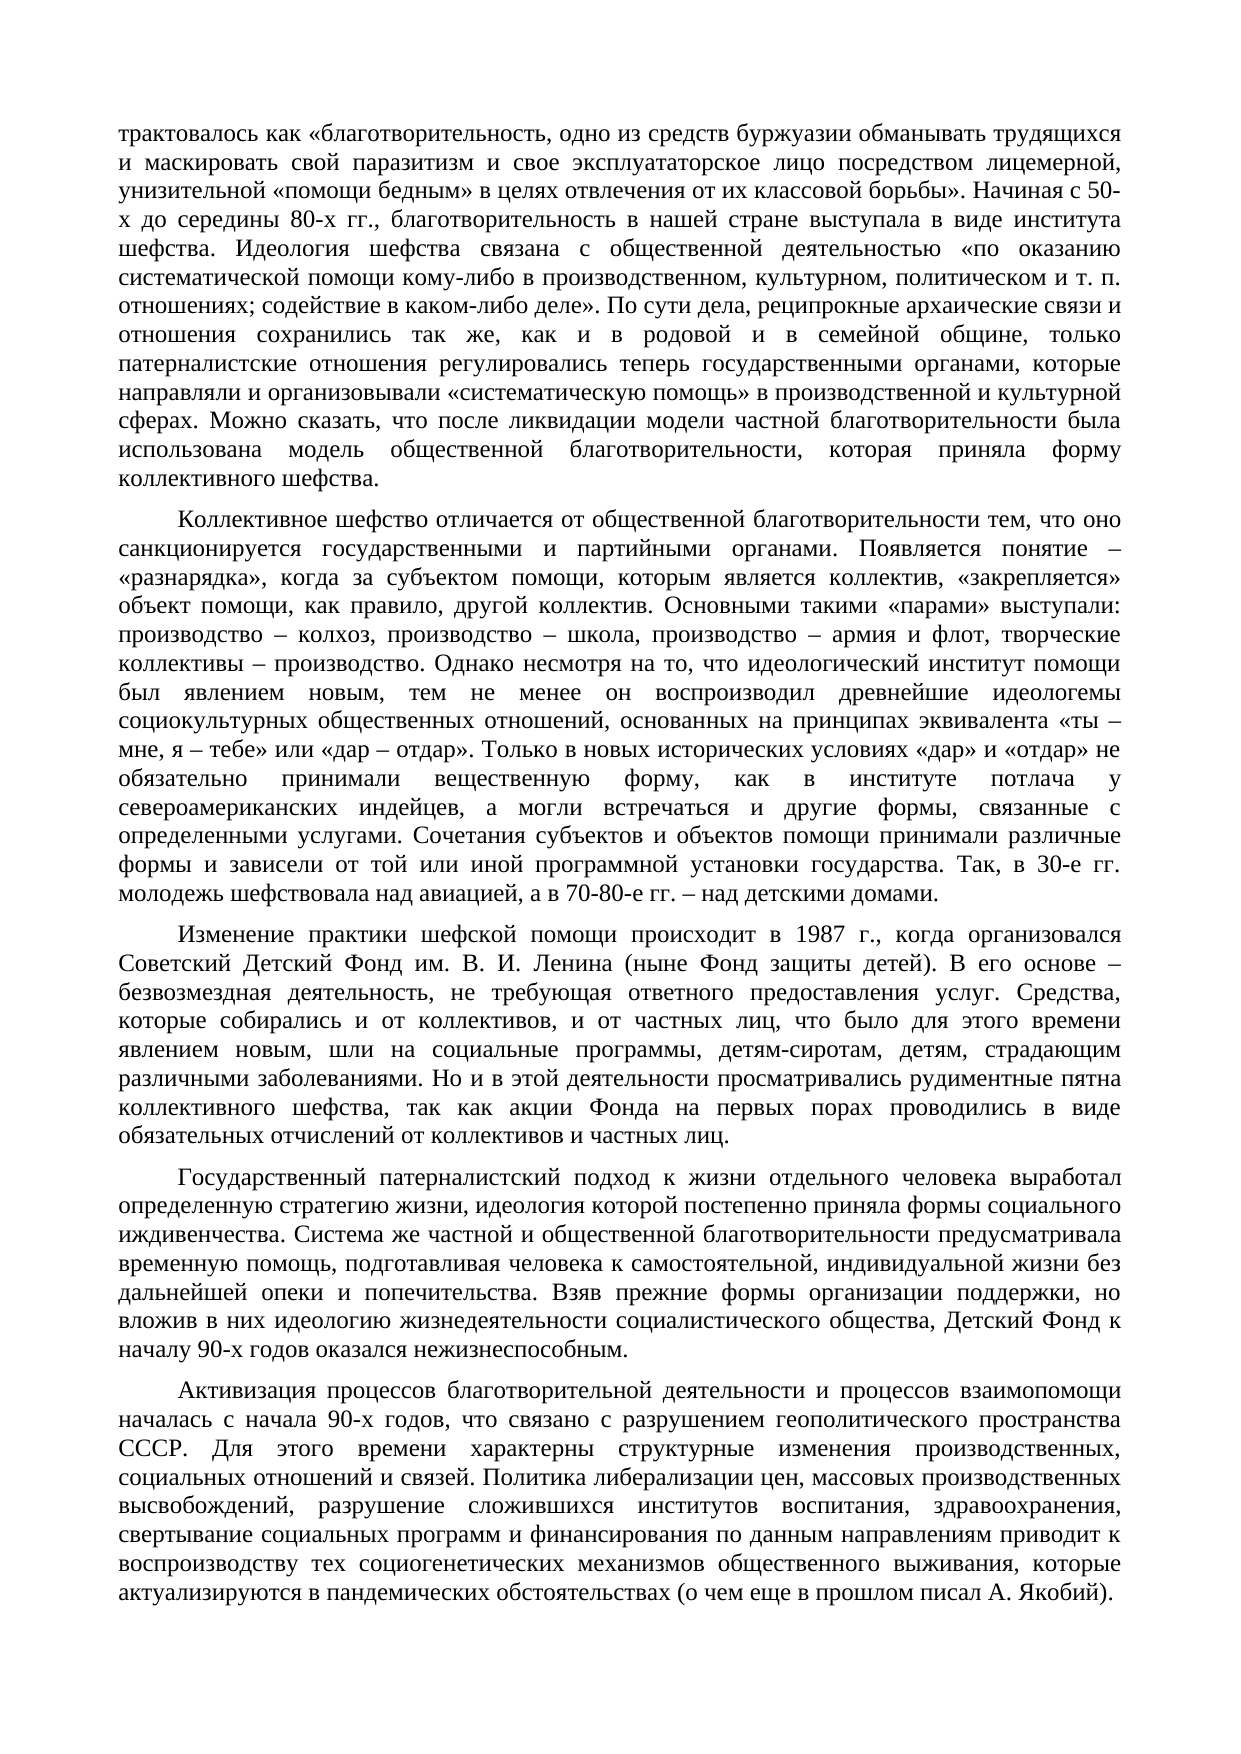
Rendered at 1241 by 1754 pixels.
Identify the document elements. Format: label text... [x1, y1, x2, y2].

text Коллективное шефство отличается от общественной благотворительности тем, что оно санкционируется государственными и партийными органами. Появляется понятие – «разнарядка», когда за субъектом помощи, которым является коллектив, «закрепляется» объект помощи, как правило, другой коллектив. Основными такими «парами» выступали: производство – колхоз, производство – школа, производство – армия и флот, творческие коллективы – производство. Однако несмотря на то, что идеологический институт помощи был явлением новым, тем не менее он воспроизводил древнейшие идеологемы социокультурных общественных отношений, основанных на принципах эквивалента «ты – мне, я – тебе» или «дар – отдар». Только в новых исторических условиях «дар» и «отдар» не обязательно принимали вещественную форму, как в институте потлача у североамериканских индейцев, а могли встречаться и другие формы, связанные с определенными услугами. Сочетания субъектов и объектов помощи принимали различные формы и зависели от той или иной программной установки государства. Так, в 30-е гг. молодежь шефствовала над авиацией, а в 70-80-е гг. – над детскими домами. [118, 504, 1122, 907]
text Активизация процессов благотворительной деятельности и процессов взаимопомощи началась с начала 90-х годов, что связано с разрушением геополитического пространства СССР. Для этого времени характерны структурные изменения производственных, социальных отношений и связей. Политика либерализации цен, массовых производственных высвобождений, разрушение сложившихся институтов воспитания, здравоохранения, свертывание социальных программ и финансирования по данным направлениям приводит к воспроизводству тех социогенетических механизмов общественного выживания, которые актуализируются в пандемических обстоятельствах (о чем еще в прошлом писал А. Якобий). [118, 1376, 1122, 1606]
text Изменение практики шефской помощи происходит в 1987 г., когда организовался Советский Детский Фонд им. В. И. Ленина (ныне Фонд защиты детей). В его основе – безвозмездная деятельность, не требующая ответного предоставления услуг. Средства, которые собирались и от коллективов, и от частных лиц, что было для этого времени явлением новым, шли на социальные программы, детям-сиротам, детям, страдающим различными заболеваниями. Но и в этой деятельности просматривались рудиментные пятна коллективного шефства, так как акции Фонда на первых порах проводились в виде обязательных отчислений от коллективов и частных лиц. [118, 919, 1122, 1149]
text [118, 118, 1122, 492]
text Государственный патерналистский подход к жизни отдельного человека выработал определенную стратегию жизни, идеология которой постепенно приняла формы социального иждивенчества. Система же частной и общественной благотворительности предусматривала временную помощь, подготавливая человека к самостоятельной, индивидуальной жизни без дальнейшей опеки и попечительства. Взяв прежние формы организации поддержки, но вложив в них идеологию жизнедеятельности социалистического общества, Детский Фонд к началу 90-х годов оказался нежизнеспособным. [118, 1162, 1122, 1363]
